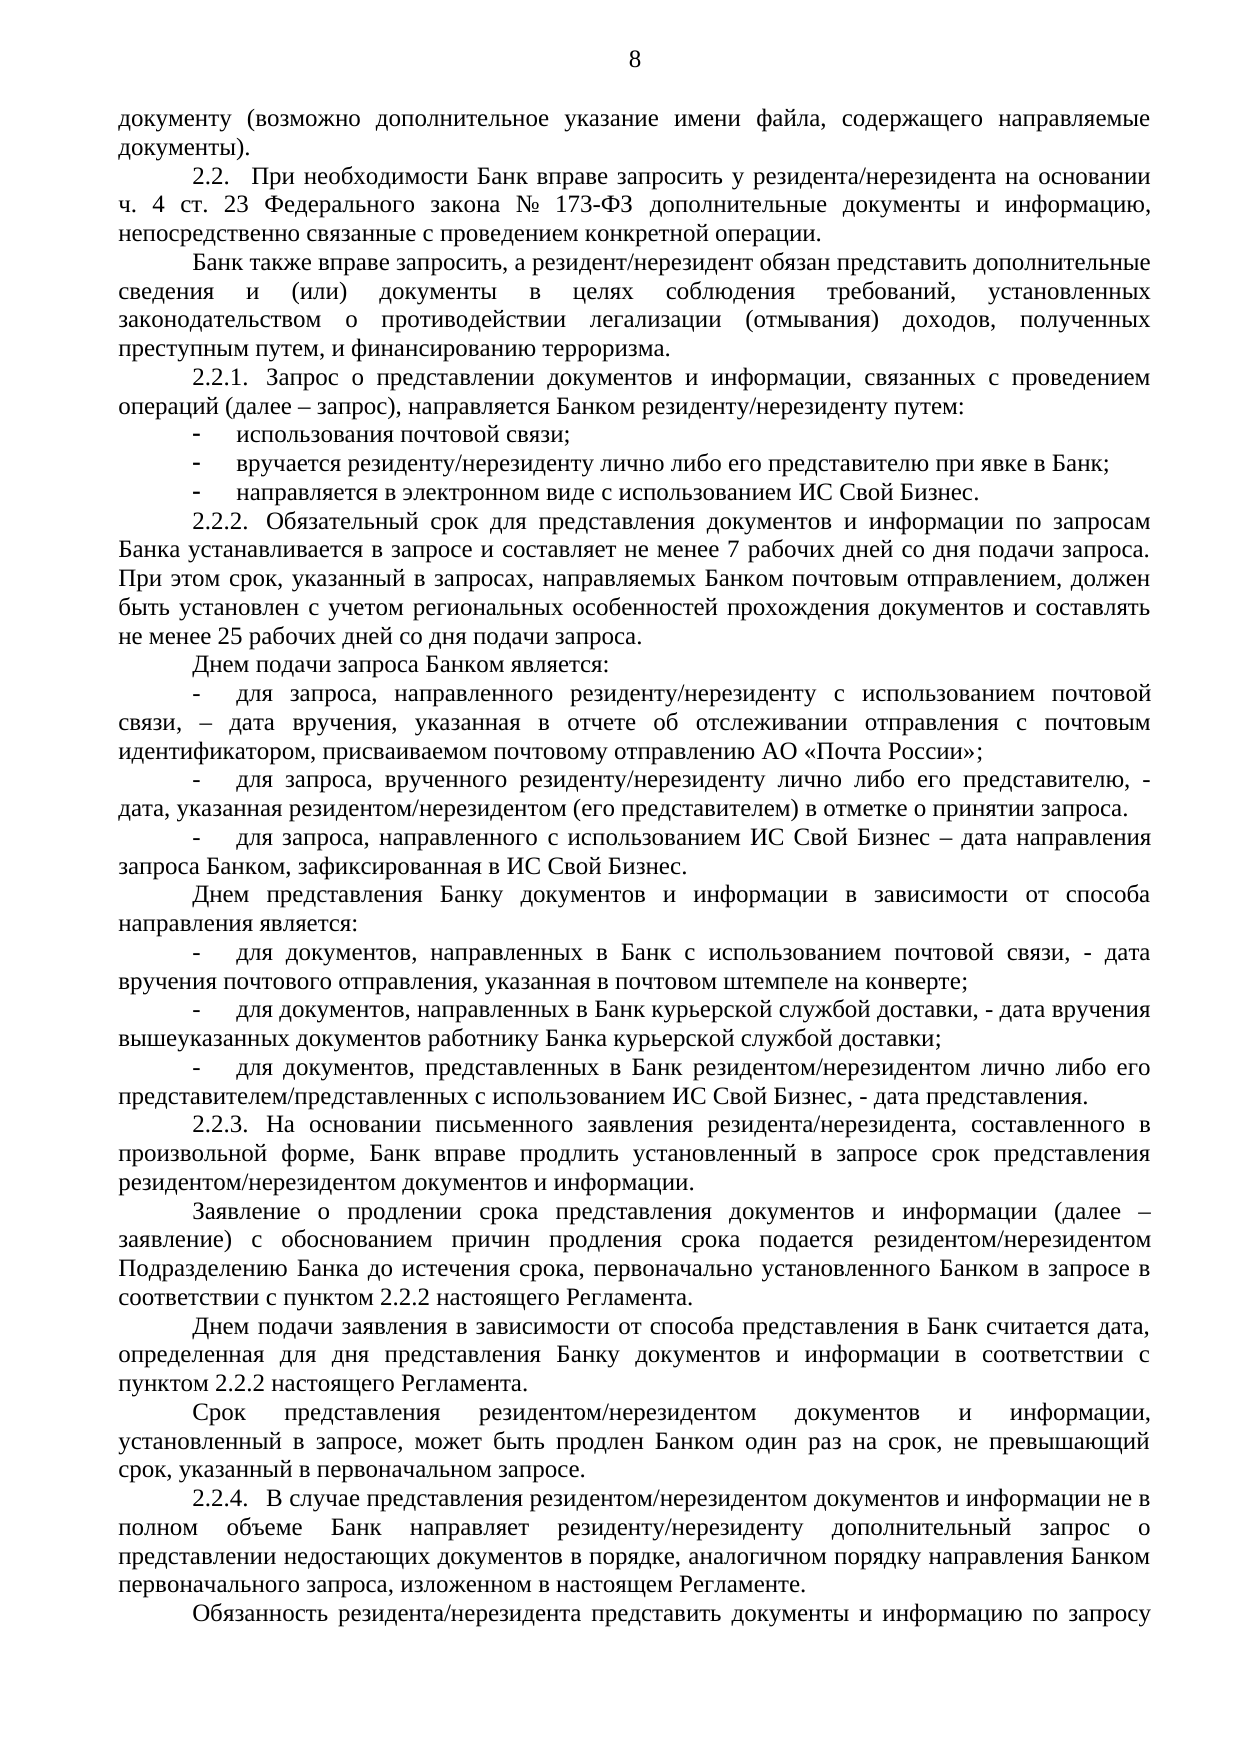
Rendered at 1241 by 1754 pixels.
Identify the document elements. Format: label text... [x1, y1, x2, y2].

text 2.2.3. На основании письменного заявления резидента/нерезидента, составленного в произвольной форме, Банк вправе продлить установленный в запросе срок представления резидентом/нерезидентом документов и информации. [118, 1109, 1152, 1196]
text - для запроса, врученного резиденту/нерезиденту лично либо его представителю, - дата, указанная резидентом/нерезидентом (его представителем) в отметке о принятии запроса. [118, 764, 1152, 822]
text 2.2.4. В случае представления резидентом/нерезидентом документов и информации не в полном объеме Банк направляет резиденту/нерезиденту дополнительный запрос о представлении недостающих документов в порядке, аналогичном порядку направления Банком первоначального запроса, изложенном в настоящем Регламенте. [118, 1483, 1152, 1598]
text Срок представления резидентом/нерезидентом документов и информации, установленный в запросе, может быть продлен Банком один раз на срок, не превышающий срок, указанный в первоначальном запросе. [118, 1397, 1152, 1483]
text 2.2.2. Обязательный срок для представления документов и информации по запросам Банка устанавливается в запросе и составляет не менее 7 рабочих дней со дня подачи запроса. При этом срок, указанный в запросах, направляемых Банком почтовым отправлением, должен быть установлен с учетом региональных особенностей прохождения документов и составлять не менее 25 рабочих дней со дня подачи запроса. [118, 506, 1152, 649]
text Заявление о продлении срока представления документов и информации (далее – заявление) с обоснованием причин продления срока подается резидентом/нерезидентом Подразделению Банка до истечения срока, первоначально установленного Банком в запросе в соответствии с пунктом 2.2.2 настоящего Регламента. [118, 1196, 1152, 1311]
text - для документов, направленных в Банк курьерской службой доставки, - дата вручения вышеуказанных документов работнику Банка курьерской службой доставки; [118, 994, 1152, 1052]
list направляется в электронном виде с использованием ИС Свой Бизнес. [118, 477, 1152, 506]
text 2.2.1. Запрос о представлении документов и информации, связанных с проведением операций (далее – запрос), направляется Банком резиденту/нерезиденту путем: [118, 362, 1152, 419]
text - для запроса, направленного резиденту/нерезиденту c использованием почтовой связи, – дата вручения, указанная в отчете об отслеживании отправления с почтовым идентификатором, присваиваемом почтовому отправлению АО «Почта России»; [118, 678, 1152, 764]
list вручается резиденту/нерезиденту лично либо его представителю при явке в Банк; [118, 448, 1152, 477]
list Банк также вправе запросить, а резидент/нерезидент обязан представить дополнительные сведения и (или) документы в целях соблюдения требований, установленных законодательством о противодействии легализации (отмывания) доходов, полученных преступным путем, и финансированию терроризма. [118, 247, 1152, 362]
list использования почтовой связи; [118, 419, 1152, 448]
text Днем представления Банку документов и информации в зависимости от способа направления является: [118, 879, 1152, 937]
text - для документов, представленных в Банк резидентом/нерезидентом лично либо его представителем/представленных с использованием ИС Свой Бизнес, - дата представления. [118, 1052, 1152, 1109]
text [118, 103, 1152, 161]
text Днем подачи запроса Банком является: [118, 649, 1152, 678]
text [118, 1598, 1152, 1627]
text - для запроса, направленного с использованием ИС Свой Бизнес – дата направления запроса Банком, зафиксированная в ИС Свой Бизнес. [118, 822, 1152, 879]
text Днем подачи заявления в зависимости от способа представления в Банк считается дата, определенная для дня представления Банку документов и информации в соответствии с пунктом 2.2.2 настоящего Регламента. [118, 1311, 1152, 1397]
text 2.2. При необходимости Банк вправе запросить у резидента/нерезидента на основании ч. 4 ст. 23 Федерального закона № 173-ФЗ дополнительные документы и информацию, непосредственно связанные с проведением конкретной операции. [118, 161, 1152, 247]
text - для документов, направленных в Банк с использованием почтовой связи, - дата вручения почтового отправления, указанная в почтовом штемпеле на конверте; [118, 937, 1152, 994]
